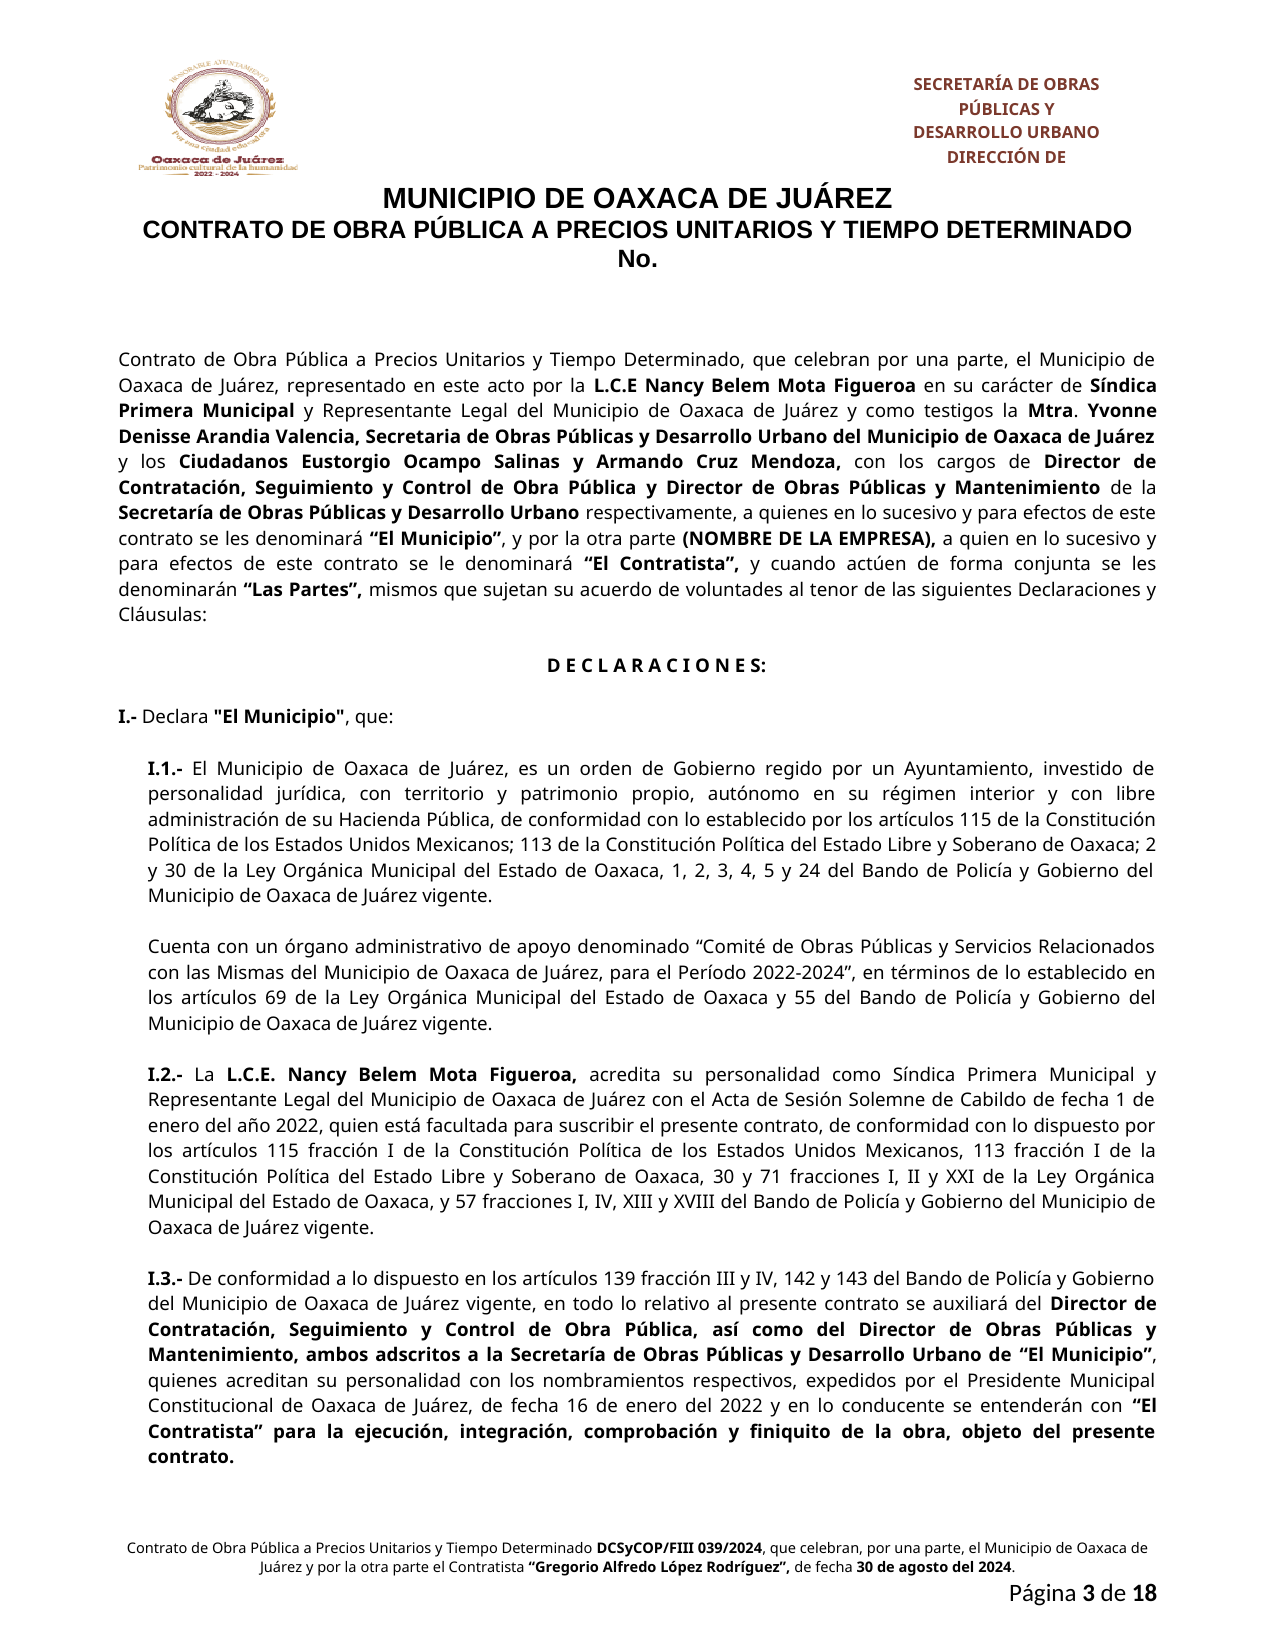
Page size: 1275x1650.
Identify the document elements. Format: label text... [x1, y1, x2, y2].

text D E C L A R A C I O N E S: [156, 653, 1157, 678]
text I.3.- De conformidad a lo dispuesto en los artículos 139 fracción III y IV, 142 y 143 del Bando de Policía y Gobierno del Municipio de Oaxaca de Juárez vigente, en todo lo relativo al presente contrato se auxiliará del Director de Contratación, Seguimiento y Control de Obra Pública, así como del Director de Obras Públicas y Mantenimiento, ambos adscritos a la Secretaría de Obras Públicas y Desarrollo Urbano de “El Municipio”, quienes acreditan su personalidad con los nombramientos respectivos, expedidos por el Presidente Municipal Constitucional de Oaxaca de Juárez, de fecha 16 de enero del 2022 y en lo conducente se entenderán con “El Contratista” para la ejecución, integración, comprobación y finiquito de la obra, objeto del presente contrato. [148, 1265, 1157, 1469]
text Cuenta con un órgano administrativo de apoyo denominado “Comité de Obras Públicas y Servicios Relacionados con las Mismas del Municipio de Oaxaca de Juárez, para el Período 2022-2024”, en términos de lo establecido en los artículos 69 de la Ley Orgánica Municipal del Estado de Oaxaca y 55 del Bando de Policía y Gobierno del Municipio de Oaxaca de Juárez vigente. [148, 933, 1157, 1036]
text I.- Declara "El Municipio", que: [118, 704, 1157, 729]
text Contrato de Obra Pública a Precios Unitarios y Tiempo Determinado, que celebran por una parte, el Municipio de Oaxaca de Juárez, representado en este acto por la L.C.E Nancy Belem Mota Figueroa en su carácter de Síndica Primera Municipal y Representante Legal del Municipio de Oaxaca de Juárez y como testigos la Mtra. Yvonne Denisse Arandia Valencia, Secretaria de Obras Públicas y Desarrollo Urbano del Municipio de Oaxaca de Juárez y los Ciudadanos Eustorgio Ocampo Salinas y Armando Cruz Mendoza, con los cargos de Director de Contratación, Seguimiento y Control de Obra Pública y Director de Obras Públicas y Mantenimiento de la Secretaría de Obras Públicas y Desarrollo Urbano respectivamente, a quienes en lo sucesivo y para efectos de este contrato se les denominará “El Municipio”, y por la otra parte (NOMBRE DE LA EMPRESA), a quien en lo sucesivo y para efectos de este contrato se le denominará “El Contratista”, y cuando actúen de forma conjunta se les denominarán “Las Partes”, mismos que sujetan su acuerdo de voluntades al tenor de las siguientes Declaraciones y Cláusulas: [118, 346, 1157, 627]
text I.1.- El Municipio de Oaxaca de Juárez, es un orden de Gobierno regido por un Ayuntamiento, investido de personalidad jurídica, con territorio y patrimonio propio, autónomo en su régimen interior y con libre administración de su Hacienda Pública, de conformidad con lo establecido por los artículos 115 de la Constitución Política de los Estados Unidos Mexicanos; 113 de la Constitución Política del Estado Libre y Soberano de Oaxaca; 2 y 30 de la Ley Orgánica Municipal del Estado de Oaxaca, 1, 2, 3, 4, 5 y 24 del Bando de Policía y Gobierno del Municipio de Oaxaca de Juárez vigente. [148, 755, 1157, 908]
text I.2.- La L.C.E. Nancy Belem Mota Figueroa, acredita su personalidad como Síndica Primera Municipal y Representante Legal del Municipio de Oaxaca de Juárez con el Acta de Sesión Solemne de Cabildo de fecha 1 de enero del año 2022, quien está facultada para suscribir el presente contrato, de conformidad con lo dispuesto por los artículos 115 fracción I de la Constitución Política de los Estados Unidos Mexicanos, 113 fracción I de la Constitución Política del Estado Libre y Soberano de Oaxaca, 30 y 71 fracciones I, II y XXI de la Ley Orgánica Municipal del Estado de Oaxaca, y 57 fracciones I, IV, XIII y XVIII del Bando de Policía y Gobierno del Municipio de Oaxaca de Juárez vigente. [148, 1061, 1157, 1240]
